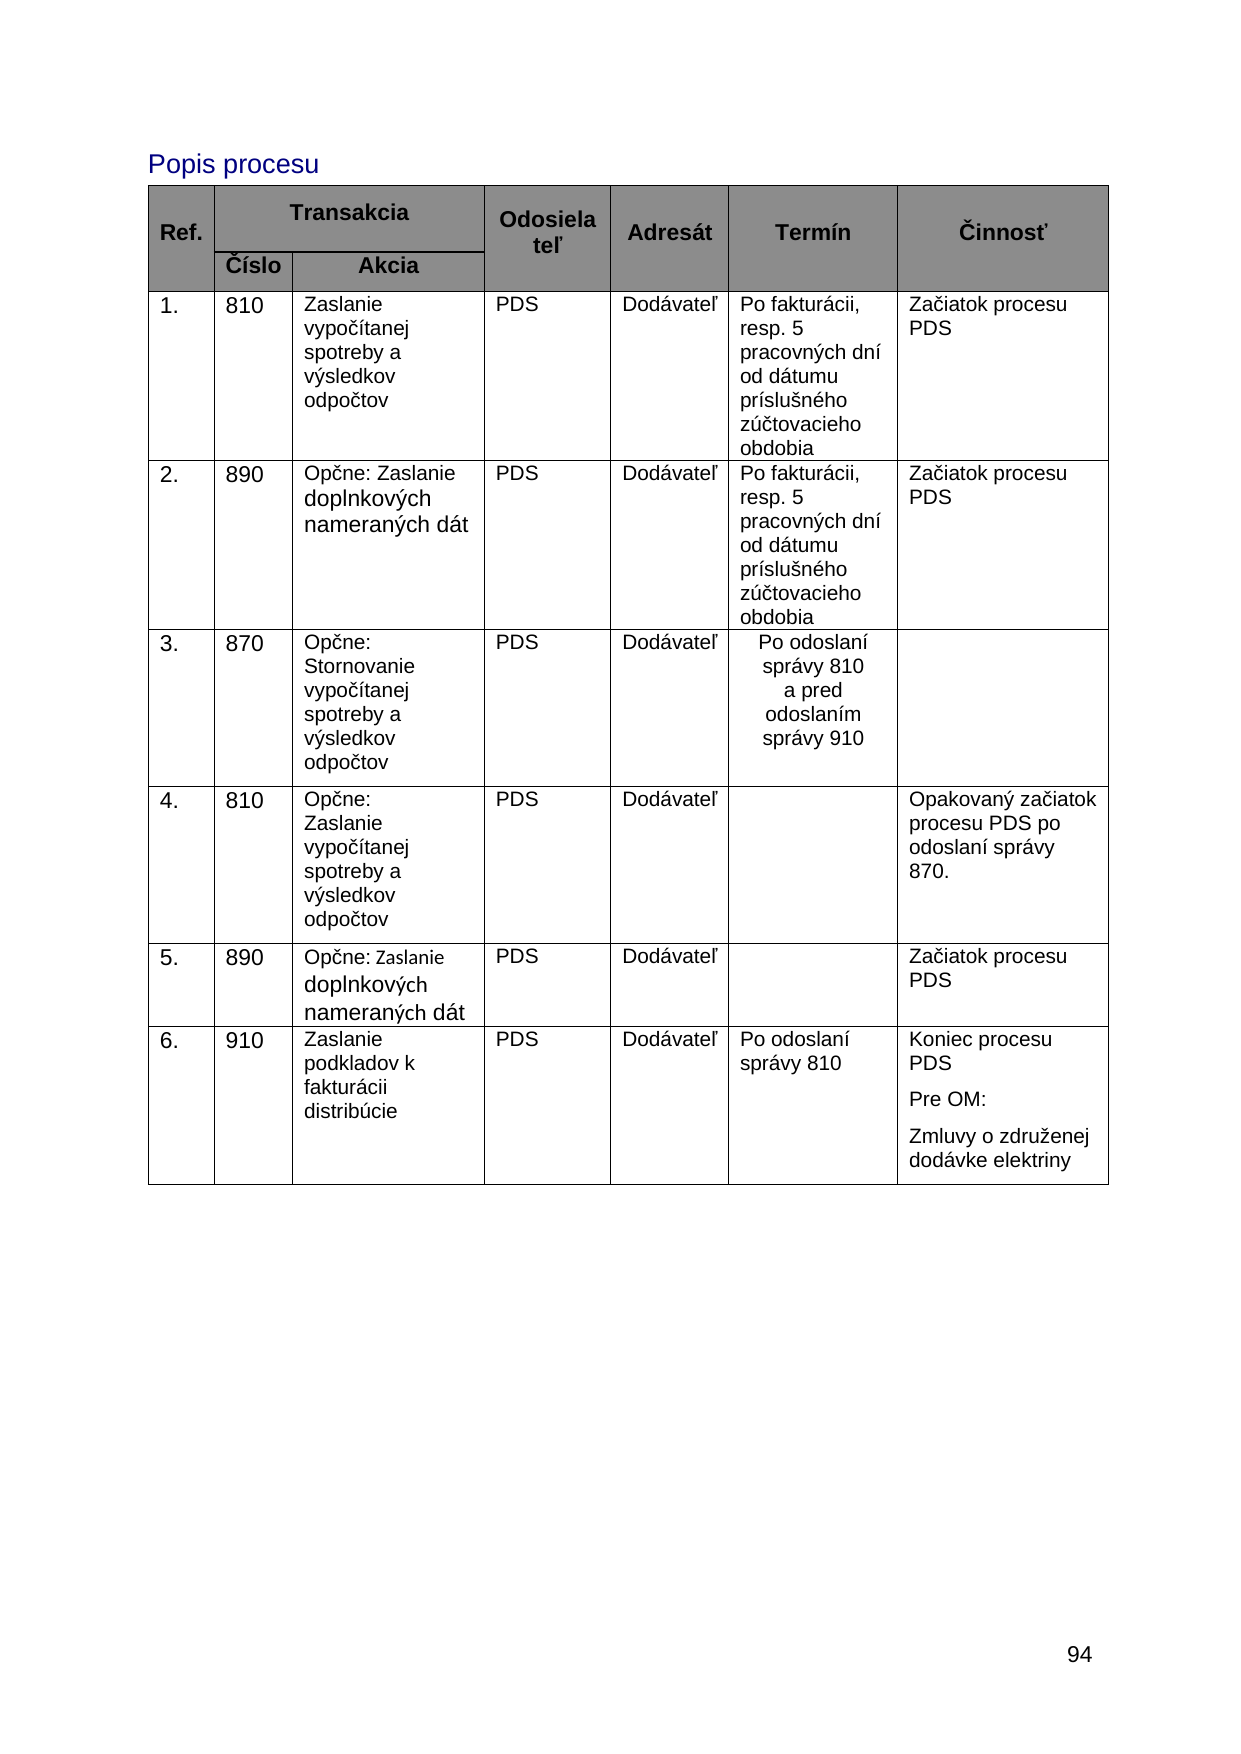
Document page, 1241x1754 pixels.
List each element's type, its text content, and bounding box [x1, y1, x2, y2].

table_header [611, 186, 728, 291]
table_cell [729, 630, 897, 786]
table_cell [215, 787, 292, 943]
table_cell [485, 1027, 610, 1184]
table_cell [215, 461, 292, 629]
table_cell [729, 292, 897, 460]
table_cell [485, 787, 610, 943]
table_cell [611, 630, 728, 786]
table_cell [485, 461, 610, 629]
subtitle Popis procesu [148, 148, 1092, 179]
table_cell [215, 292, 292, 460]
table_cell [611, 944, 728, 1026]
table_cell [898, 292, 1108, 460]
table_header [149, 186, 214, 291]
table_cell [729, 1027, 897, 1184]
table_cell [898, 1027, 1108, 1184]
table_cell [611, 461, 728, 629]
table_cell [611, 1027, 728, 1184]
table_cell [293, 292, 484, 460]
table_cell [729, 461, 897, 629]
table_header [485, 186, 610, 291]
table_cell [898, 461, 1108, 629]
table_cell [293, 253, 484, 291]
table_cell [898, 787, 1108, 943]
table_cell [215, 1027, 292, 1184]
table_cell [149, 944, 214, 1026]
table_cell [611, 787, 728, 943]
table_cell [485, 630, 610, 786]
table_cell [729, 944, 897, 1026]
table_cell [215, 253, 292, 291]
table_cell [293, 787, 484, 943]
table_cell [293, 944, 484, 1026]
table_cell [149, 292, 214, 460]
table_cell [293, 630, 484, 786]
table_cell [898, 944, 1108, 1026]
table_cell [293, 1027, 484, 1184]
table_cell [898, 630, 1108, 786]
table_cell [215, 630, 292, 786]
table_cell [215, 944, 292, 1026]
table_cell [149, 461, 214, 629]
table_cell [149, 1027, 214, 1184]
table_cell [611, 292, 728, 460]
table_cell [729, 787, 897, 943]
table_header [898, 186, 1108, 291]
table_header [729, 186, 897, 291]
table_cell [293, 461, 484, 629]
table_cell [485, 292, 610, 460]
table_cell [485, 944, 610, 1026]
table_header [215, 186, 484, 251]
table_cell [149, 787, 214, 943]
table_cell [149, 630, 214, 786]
